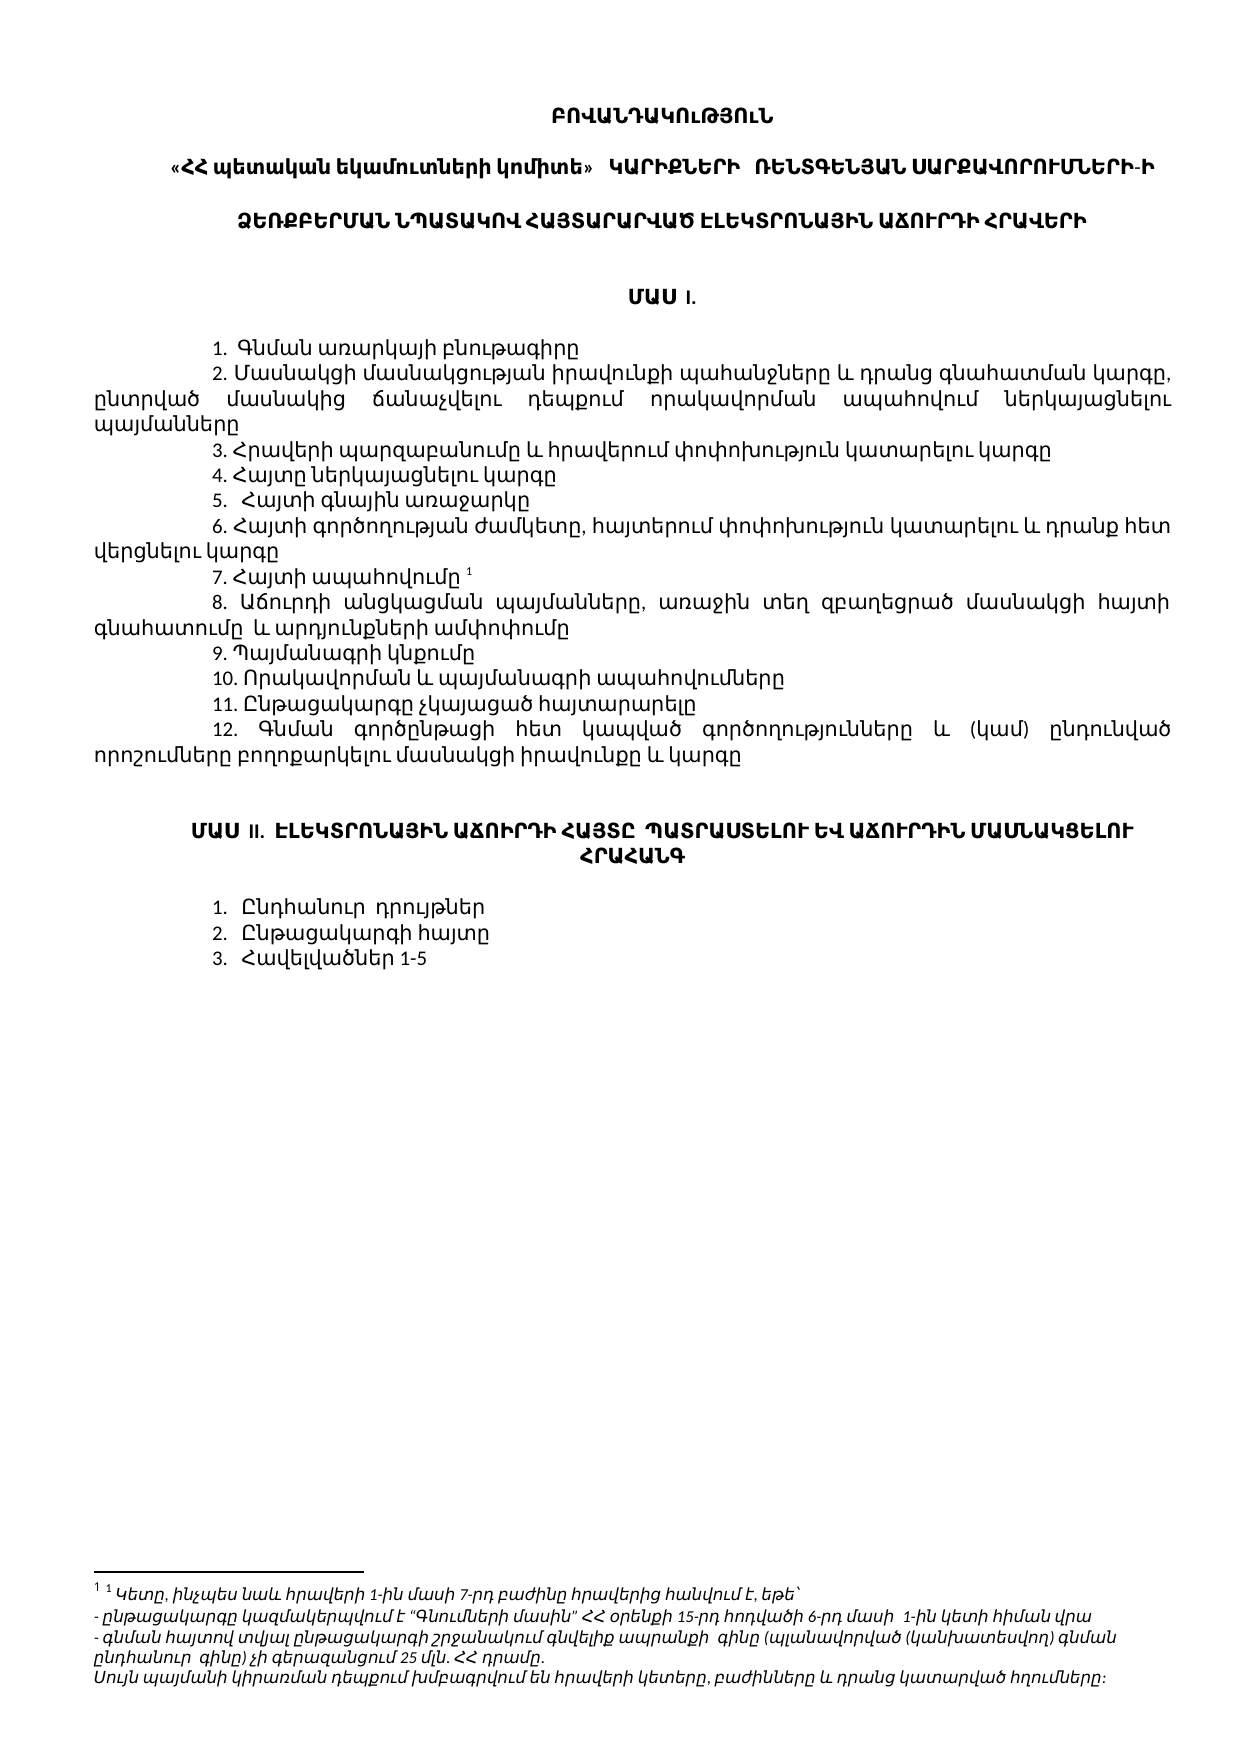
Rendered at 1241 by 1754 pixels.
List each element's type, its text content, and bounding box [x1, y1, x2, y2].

text ՄԱՍ II. ԷԼԵԿՏՐՈՆԱՅԻՆ ԱՃՈԻՐԴԻ ՀԱՅՏԸ ՊԱՏՐԱՍՏԵԼՈՒ ԵՎ ԱՃՈՒՐԴԻՆ ՄԱՍՆԱԿՑԵԼՈՒ ՀՐԱՀԱՆԳ [94, 818, 1171, 869]
text 11. Ընթացակարգը չկայացած հայտարարելը [94, 691, 1171, 716]
text 7. Հայտի ապահովումը 1 [94, 564, 1171, 589]
text 9. Պայմանագրի կնքումը [94, 640, 1171, 666]
text 1. Ընդհանուր դրույթներ [94, 894, 1171, 920]
text 8. Աճուրդի անցկացման պայմանները, առաջին տեղ զբաղեցրած մասնակցի հայտի գնահատումը և արդյունքների ամփոփումը [94, 589, 1171, 640]
text ՄԱՍ I. [94, 284, 1171, 310]
text 2. Մասնակցի մասնակցության իրավունքի պահանջները և դրանց գնահատման կարգը, ընտրված մասնակից ճանաչվելու դեպքում որակավորման ապահովում ներկայացնելու պայմանները [94, 361, 1171, 437]
text 3. Հրավերի պարզաբանումը և հրավերում փոփոխություն կատարելու կարգը [94, 437, 1171, 462]
text 3. Հավելվածներ 1-5 [94, 945, 1171, 971]
text 6. Հայտի գործողության ժամկետը, հայտերում փոփոխություն կատարելու և դրանք հետ վերցնելու կարգը [94, 513, 1171, 564]
text ՁԵՌՔԲԵՐՄԱՆ ՆՊԱՏԱԿՈՎ ՀԱՅՏԱՐԱՐՎԱԾ ԷԼԵԿՏՐՈՆԱՅԻՆ ԱՃՈՒՐԴԻ ՀՐԱՎԵՐԻ [94, 208, 1171, 233]
text 1. Գնման առարկայի բնութագիրը [94, 335, 1171, 361]
text 5. Հայտի գնային առաջարկը [94, 488, 1171, 513]
text 10. Որակավորման և պայմանագրի ապահովումները [94, 666, 1171, 691]
text «ՀՀ պետական եկամուտների կոմիտե» ԿԱՐԻՔՆԵՐԻ ՌԵՆՏԳԵՆՅԱՆ ՍԱՐՔԱՎՈՐՈՒՄՆԵՐԻ-Ի [94, 154, 1171, 179]
text 2. Ընթացակարգի հայտը [94, 920, 1171, 945]
text 4. Հայտը ներկայացնելու կարգը [94, 462, 1171, 488]
text ԲՈՎԱՆԴԱԿՈւԹՅՈւՆ [94, 103, 1171, 128]
text 12. Գնման գործընթացի հետ կապված գործողությունները և (կամ) ընդունված որոշումները բողոքարկելու մասնակցի իրավունքը և կարգը [94, 716, 1171, 767]
